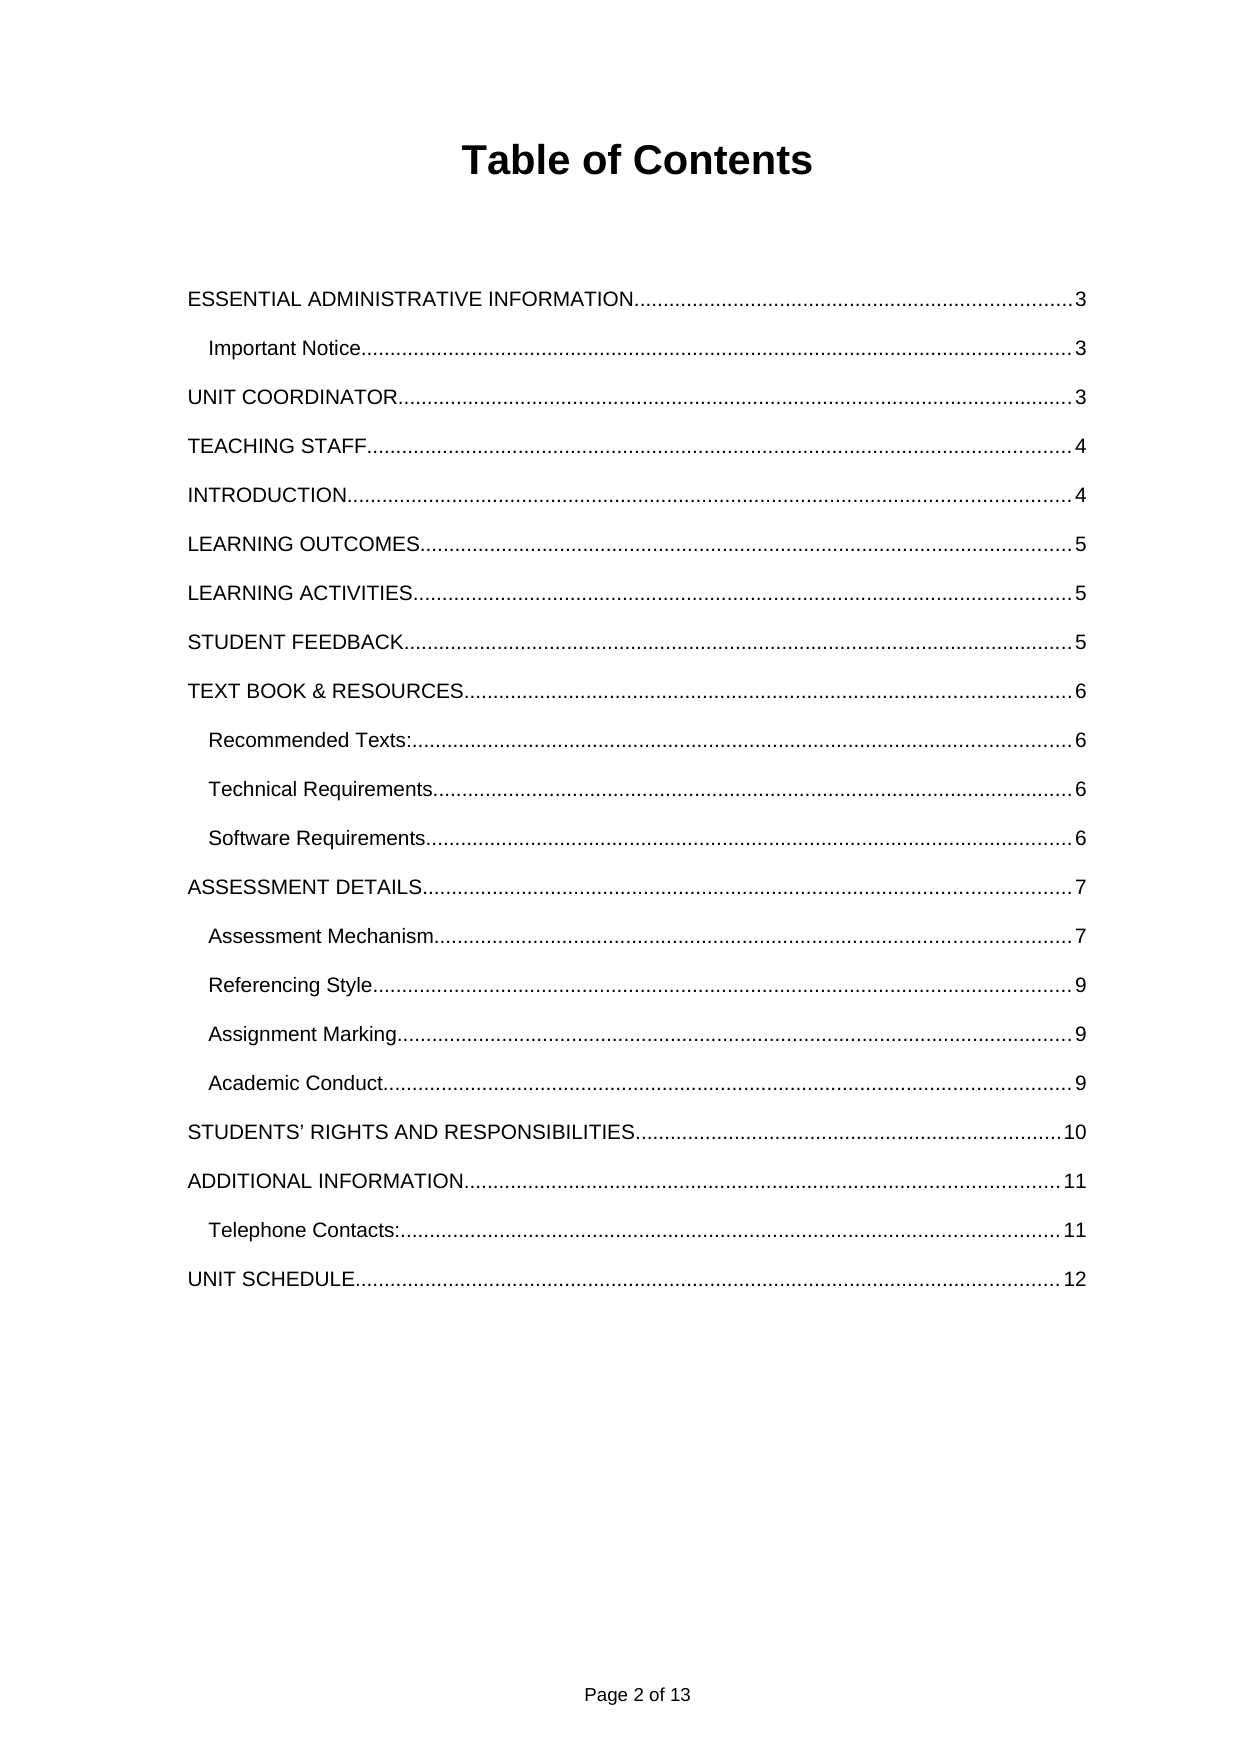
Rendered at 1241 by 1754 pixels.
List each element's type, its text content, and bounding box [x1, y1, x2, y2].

text LEARNING ACTIVITIES 5 [187, 581, 1087, 605]
text Assessment Mechanism 7 [208, 924, 1087, 948]
text Software Requirements 6 [208, 826, 1087, 850]
text UNIT SCHEDULE 12 [187, 1266, 1087, 1290]
text STUDENTS’ RIGHTS AND RESPONSIBILITIES 10 [187, 1119, 1087, 1143]
text Assignment Marking 9 [208, 1022, 1087, 1046]
text ESSENTIAL ADMINISTRATIVE INFORMATION 3 [187, 287, 1087, 311]
text UNIT COORDINATOR 3 [187, 385, 1087, 409]
text TEXT BOOK & RESOURCES 6 [187, 679, 1087, 703]
text Telephone Contacts: 11 [208, 1217, 1087, 1241]
text TEACHING STAFF 4 [187, 434, 1087, 458]
text Academic Conduct 9 [208, 1071, 1087, 1094]
text Important Notice 3 [208, 336, 1087, 360]
text ADDITIONAL INFORMATION 11 [187, 1168, 1087, 1192]
text INTRODUCTION 4 [187, 483, 1087, 507]
text ASSESSMENT DETAILS 7 [187, 875, 1087, 899]
text Referencing Style 9 [208, 973, 1087, 997]
subtitle Table of Contents [187, 135, 1087, 183]
text Technical Requirements 6 [208, 777, 1087, 801]
text STUDENT FEEDBACK 5 [187, 630, 1087, 654]
text Recommended Texts: 6 [208, 728, 1087, 752]
text LEARNING OUTCOMES 5 [187, 532, 1087, 556]
